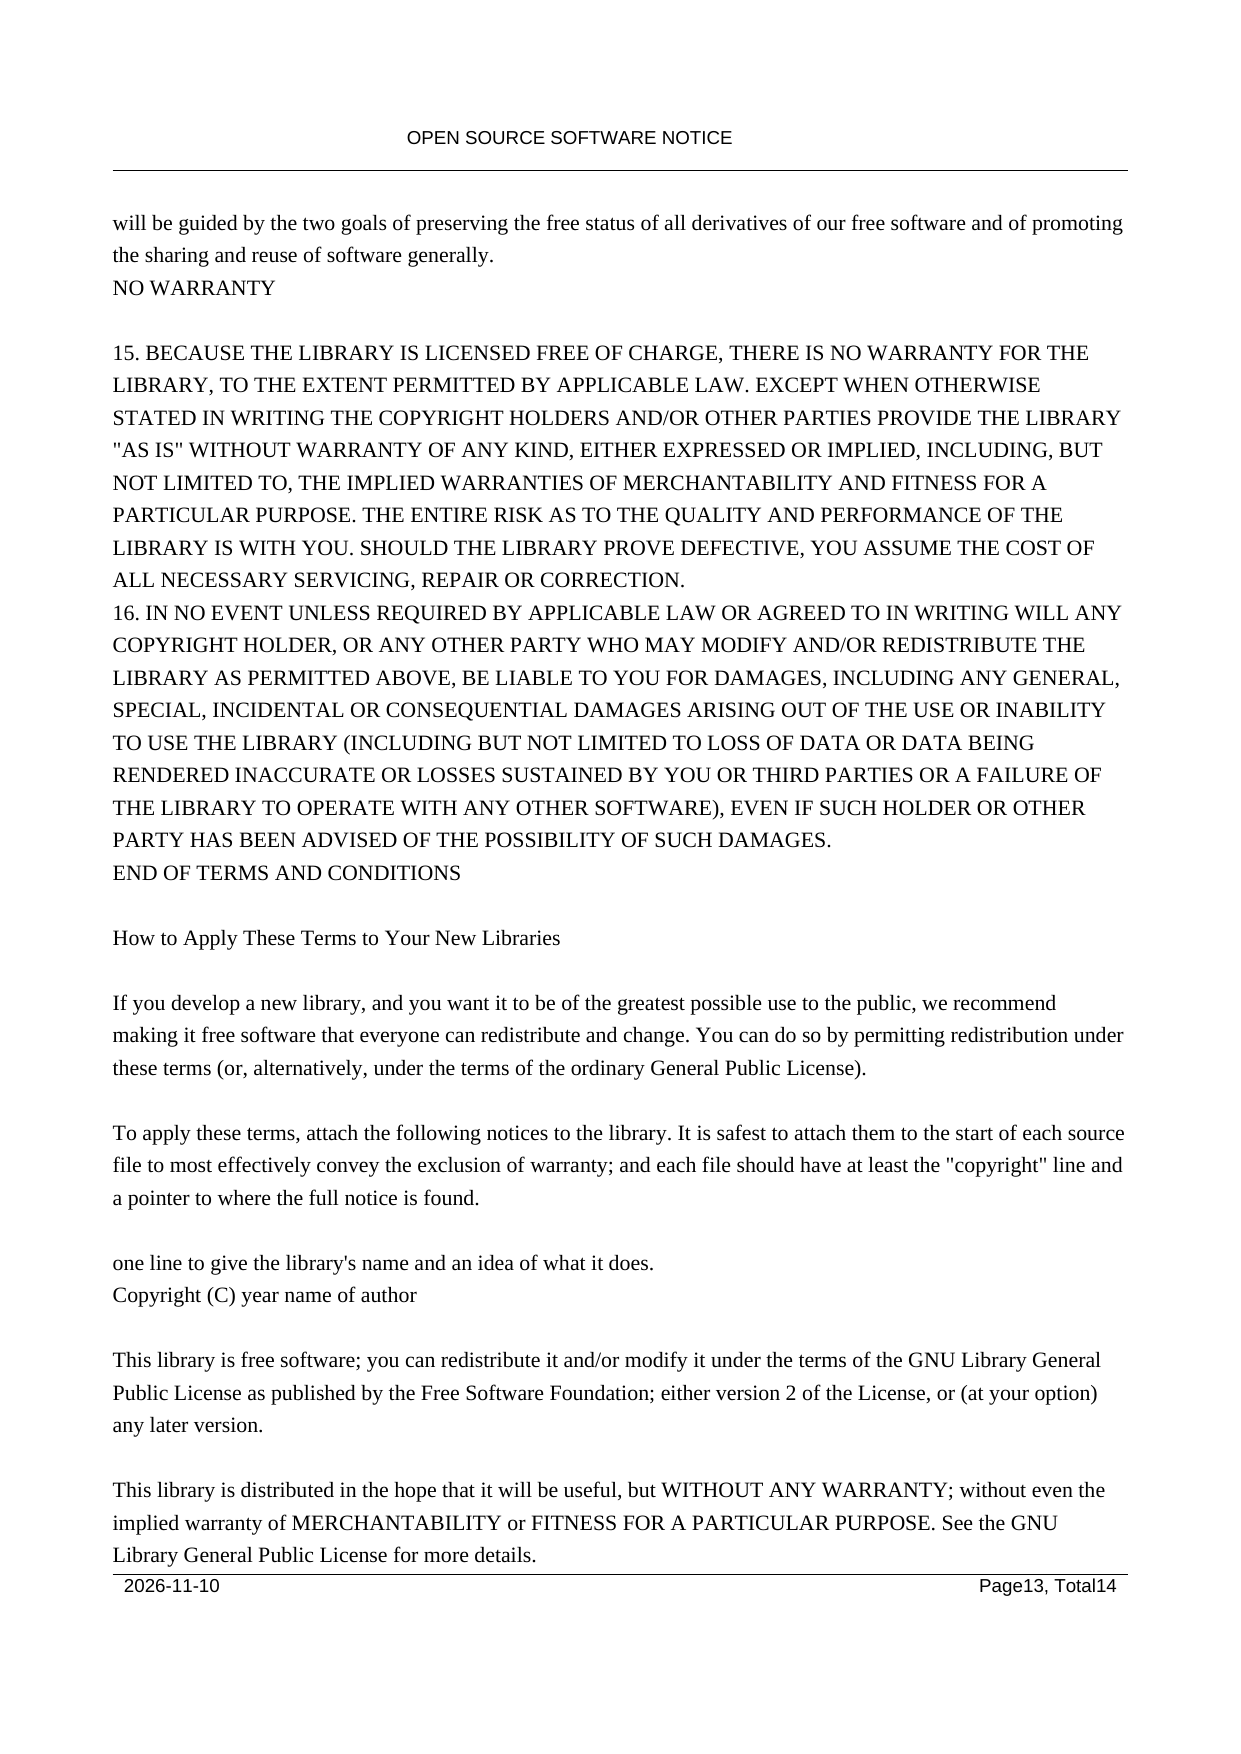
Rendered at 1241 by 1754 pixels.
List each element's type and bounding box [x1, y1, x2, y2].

text [112, 206, 1128, 1571]
